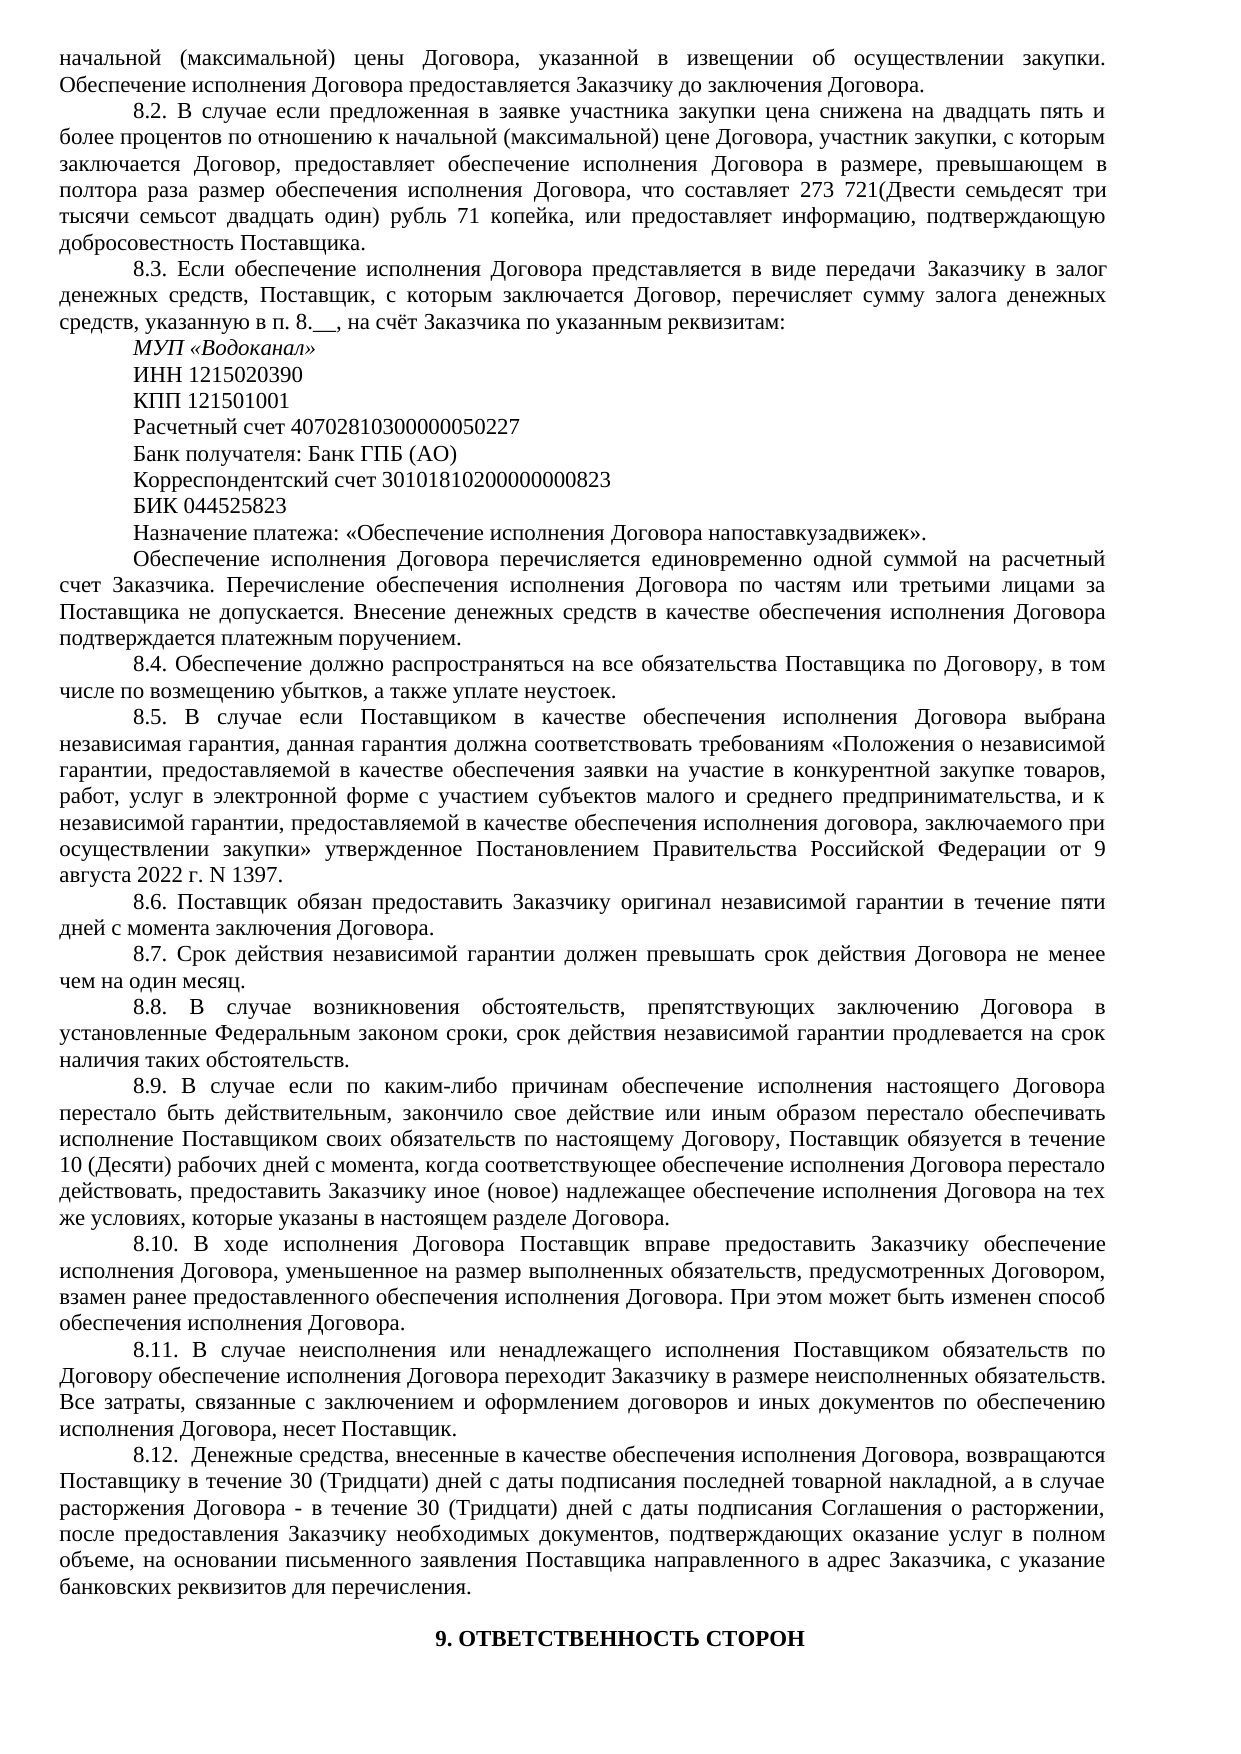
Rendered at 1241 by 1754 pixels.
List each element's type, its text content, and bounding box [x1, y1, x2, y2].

text МУП «Водоканал» [59, 334, 1107, 361]
text 9. ОТВЕТСТВЕННОСТЬ СТОРОН [59, 1623, 1107, 1651]
text ИНН 1215020390 [59, 361, 1107, 387]
text 8.3. Если обеспечение исполнения Договора представляется в виде передачи Заказчику в залог денежных средств, Поставщик, с которым заключается Договор, перечисляет сумму залога денежных средств, указанную в п. 8.__, на счёт Заказчика по указанным реквизитам: [59, 255, 1107, 334]
text 8.2. В случае если предложенная в заявке участника закупки цена снижена на двадцать пять и более процентов по отношению к начальной (максимальной) цене Договора, участник закупки, с которым заключается Договор, предоставляет обеспечение исполнения Договора в размере, превышающем в полтора раза размер обеспечения исполнения Договора, что составляет 273 721(Двести семьдесят три тысячи семьсот двадцать один) рубль 71 копейка, или предоставляет информацию, подтверждающую добросовестность Поставщика. [59, 97, 1107, 255]
text Корреспондентский счет 30101810200000000823 [59, 466, 1107, 492]
text Назначение платежа: «Обеспечение исполнения Договора напоставкузадвижек». [59, 519, 1107, 545]
text 8.8. В случае возникновения обстоятельств, препятствующих заключению Договора в установленные Федеральным законом сроки, срок действия независимой гарантии продлевается на срок наличия таких обстоятельств. [59, 993, 1107, 1072]
text 8.4. Обеспечение должно распространяться на все обязательства Поставщика по Договору, в том числе по возмещению убытков, а также уплате неустоек. [59, 651, 1107, 703]
text 8.6. Поставщик обязан предоставить Заказчику оригинал независимой гарантии в течение пяти дней с момента заключения Договора. [59, 888, 1107, 940]
text 8.5. В случае если Поставщиком в качестве обеспечения исполнения Договора выбрана независимая гарантия, данная гарантия должна соответствовать требованиям «Положения о независимой гарантии, предоставляемой в качестве обеспечения заявки на участие в конкурентной закупке товаров, работ, услуг в электронной форме с участием субъектов малого и среднего предпринимательства, и к независимой гарантии, предоставляемой в качестве обеспечения исполнения договора, заключаемого при осуществлении закупки» утвержденное Постановлением Правительства Российской Федерации от 9 августа 2022 г. N 1397. [59, 703, 1107, 888]
text Банк получателя: Банк ГПБ (АО) [59, 440, 1107, 466]
text Обеспечение исполнения Договора перечисляется единовременно одной суммой на расчетный счет Заказчика. Перечисление обеспечения исполнения Договора по частям или третьими лицами за Поставщика не допускается. Внесение денежных средств в качестве обеспечения исполнения Договора подтверждается платежным поручением. [59, 545, 1107, 651]
text Расчетный счет 40702810300000050227 [59, 413, 1107, 440]
text 8.10. В ходе исполнения Договора Поставщик вправе предоставить Заказчику обеспечение исполнения Договора, уменьшенное на размер выполненных обязательств, предусмотренных Договором, взамен ранее предоставленного обеспечения исполнения Договора. При этом может быть изменен способ обеспечения исполнения Договора. [59, 1230, 1107, 1336]
text 8.7. Срок действия независимой гарантии должен превышать срок действия Договора не менее чем на один месяц. [59, 940, 1107, 993]
text 8.12. Денежные средства, внесенные в качестве обеспечения исполнения Договора, возвращаются Поставщику в течение 30 (Тридцати) дней с даты подписания последней товарной накладной, а в случае расторжения Договора - в течение 30 (Тридцати) дней с даты подписания Соглашения о расторжении, после предоставления Заказчику необходимых документов, подтверждающих оказание услуг в полном объеме, на основании письменного заявления Поставщика направленного в адрес Заказчика, с указание банковских реквизитов для перечисления. [59, 1441, 1107, 1599]
text 8.11. В случае неисполнения или ненадлежащего исполнения Поставщиком обязательств по Договору обеспечение исполнения Договора переходит Заказчику в размере неисполненных обязательств. Все затраты, связанные с заключением и оформлением договоров и иных документов по обеспечению исполнения Договора, несет Поставщик. [59, 1336, 1107, 1441]
text 8.9. В случае если по каким-либо причинам обеспечение исполнения настоящего Договора перестало быть действительным, закончило свое действие или иным образом перестало обеспечивать исполнение Поставщиком своих обязательств по настоящему Договору, Поставщик обязуется в течение 10 (Десяти) рабочих дней с момента, когда соответствующее обеспечение исполнения Договора перестало действовать, предоставить Заказчику иное (новое) надлежащее обеспечение исполнения Договора на тех же условиях, которые указаны в настоящем разделе Договора. [59, 1072, 1107, 1230]
text БИК 044525823 [59, 492, 1107, 519]
text КПП 121501001 [59, 387, 1107, 413]
